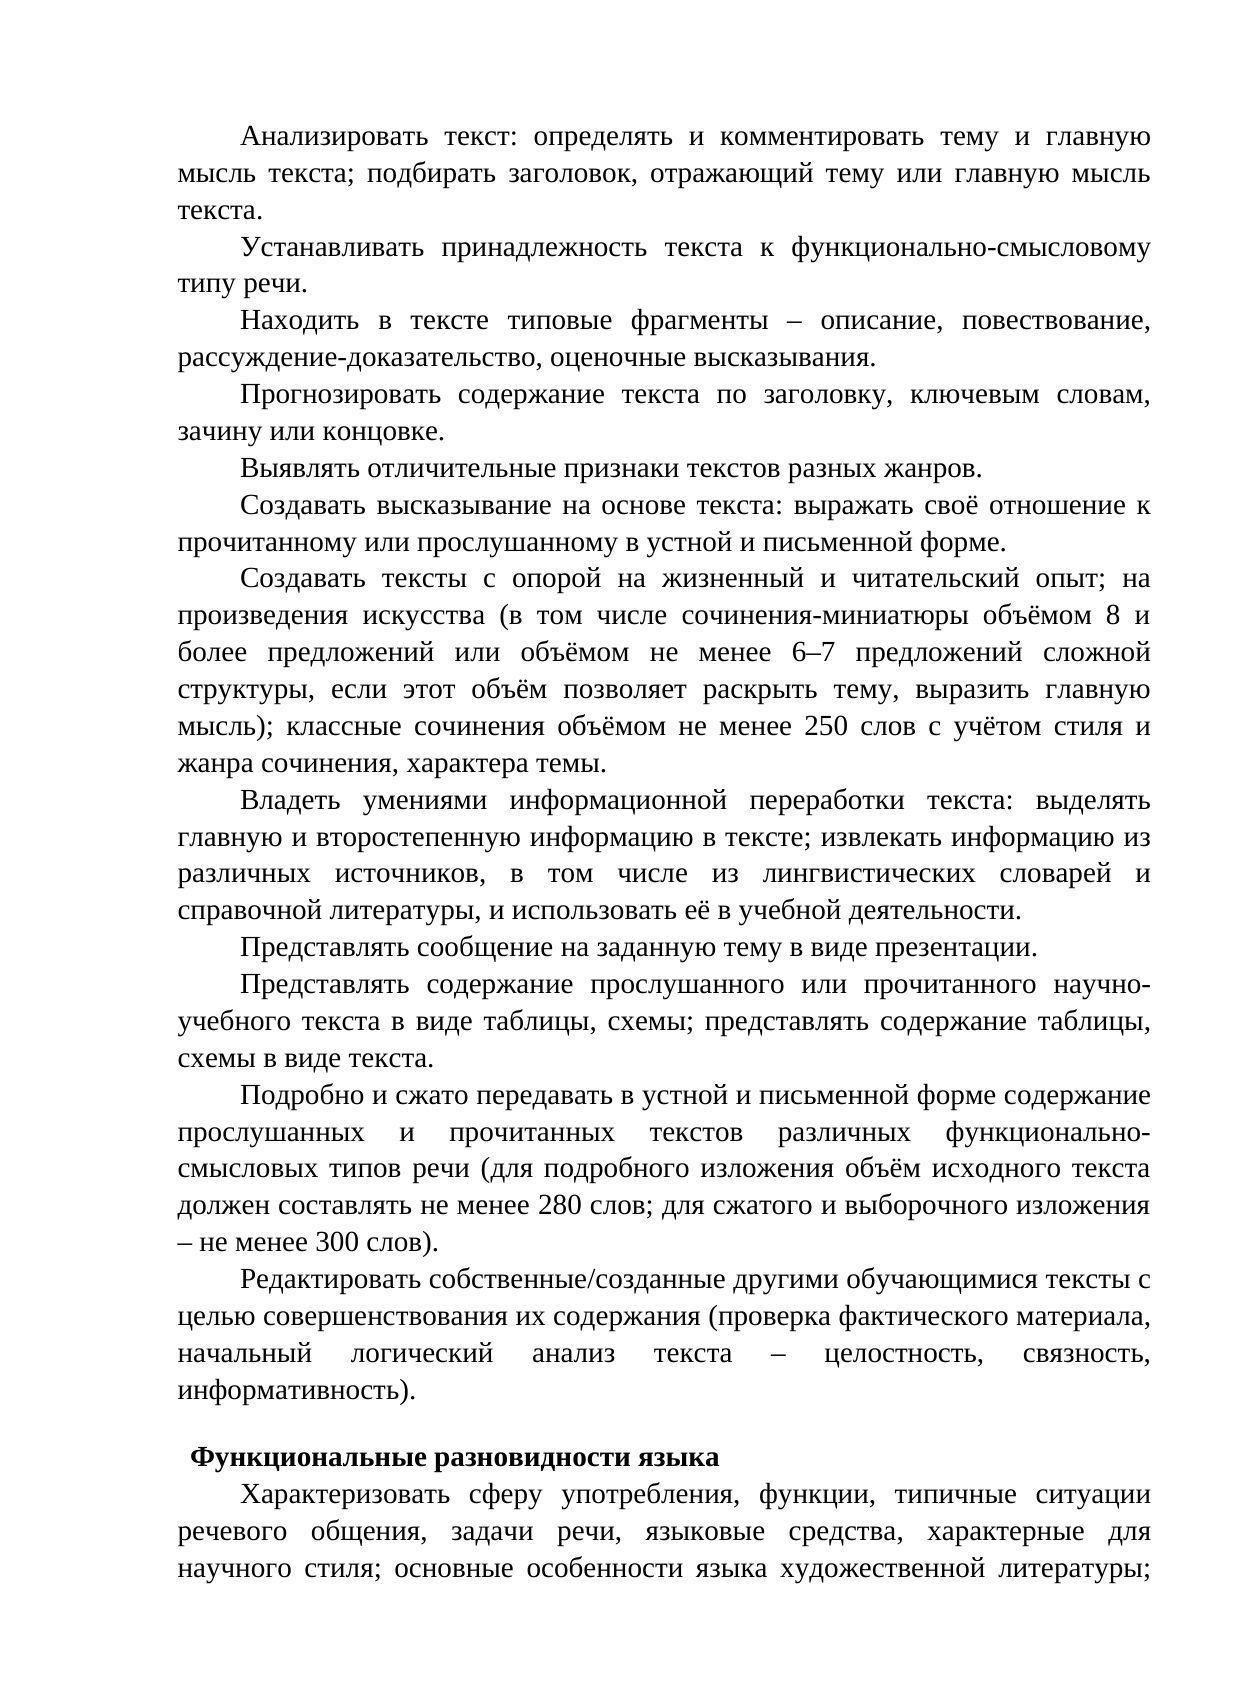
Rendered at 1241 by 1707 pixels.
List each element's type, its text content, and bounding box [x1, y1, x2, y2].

text Редактировать собственные/созданные другими обучающимися тексты с целью совершенствования их содержания (проверка фактического материала, начальный логический анализ текста – целостность, связность, информативность). [177, 1261, 1152, 1405]
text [177, 1476, 1152, 1584]
text Функциональные разновидности языка [190, 1439, 1152, 1473]
text Представлять содержание прослушанного или прочитанного научно-учебного текста в виде таблицы, схемы; представлять содержание таблицы, схемы в виде текста. [177, 966, 1152, 1073]
text Находить в тексте типовые фрагменты – описание, повествование, рассуждение-доказательство, оценочные высказывания. [177, 302, 1152, 373]
text Владеть умениями информационной переработки текста: выделять главную и второстепенную информацию в тексте; извлекать информацию из различных источников, в том числе из лингвистических словарей и справочной литературы, и использовать её в учебной деятельности. [177, 782, 1152, 926]
text Представлять сообщение на заданную тему в виде презентации. [177, 929, 1152, 963]
text Создавать тексты с опорой на жизненный и читательский опыт; на произведения искусства (в том числе сочинения-миниатюры объёмом 8 и более предложений или объёмом не менее 6–7 предложений сложной структуры, если этот объём позволяет раскрыть тему, выразить главную мысль); классные сочинения объёмом не менее 250 слов с учётом стиля и жанра сочинения, характера темы. [177, 561, 1152, 778]
text Прогнозировать содержание текста по заголовку, ключевым словам, зачину или концовке. [177, 376, 1152, 447]
text Анализировать текст: определять и комментировать тему и главную мысль текста; подбирать заголовок, отражающий тему или главную мысль текста. [177, 118, 1152, 225]
text Создавать высказывание на основе текста: выражать своё отношение к прочитанному или прослушанному в устной и письменной форме. [177, 487, 1152, 557]
text Устанавливать принадлежность текста к функционально-смысловому типу речи. [177, 229, 1152, 299]
text Выявлять отличительные признаки текстов разных жанров. [177, 450, 1152, 483]
text Подробно и сжато передавать в устной и письменной форме содержание прослушанных и прочитанных текстов различных функционально-смысловых типов речи (для подробного изложения объём исходного текста должен составлять не менее 280 слов; для сжатого и выборочного изложения – не менее 300 слов). [177, 1077, 1152, 1258]
